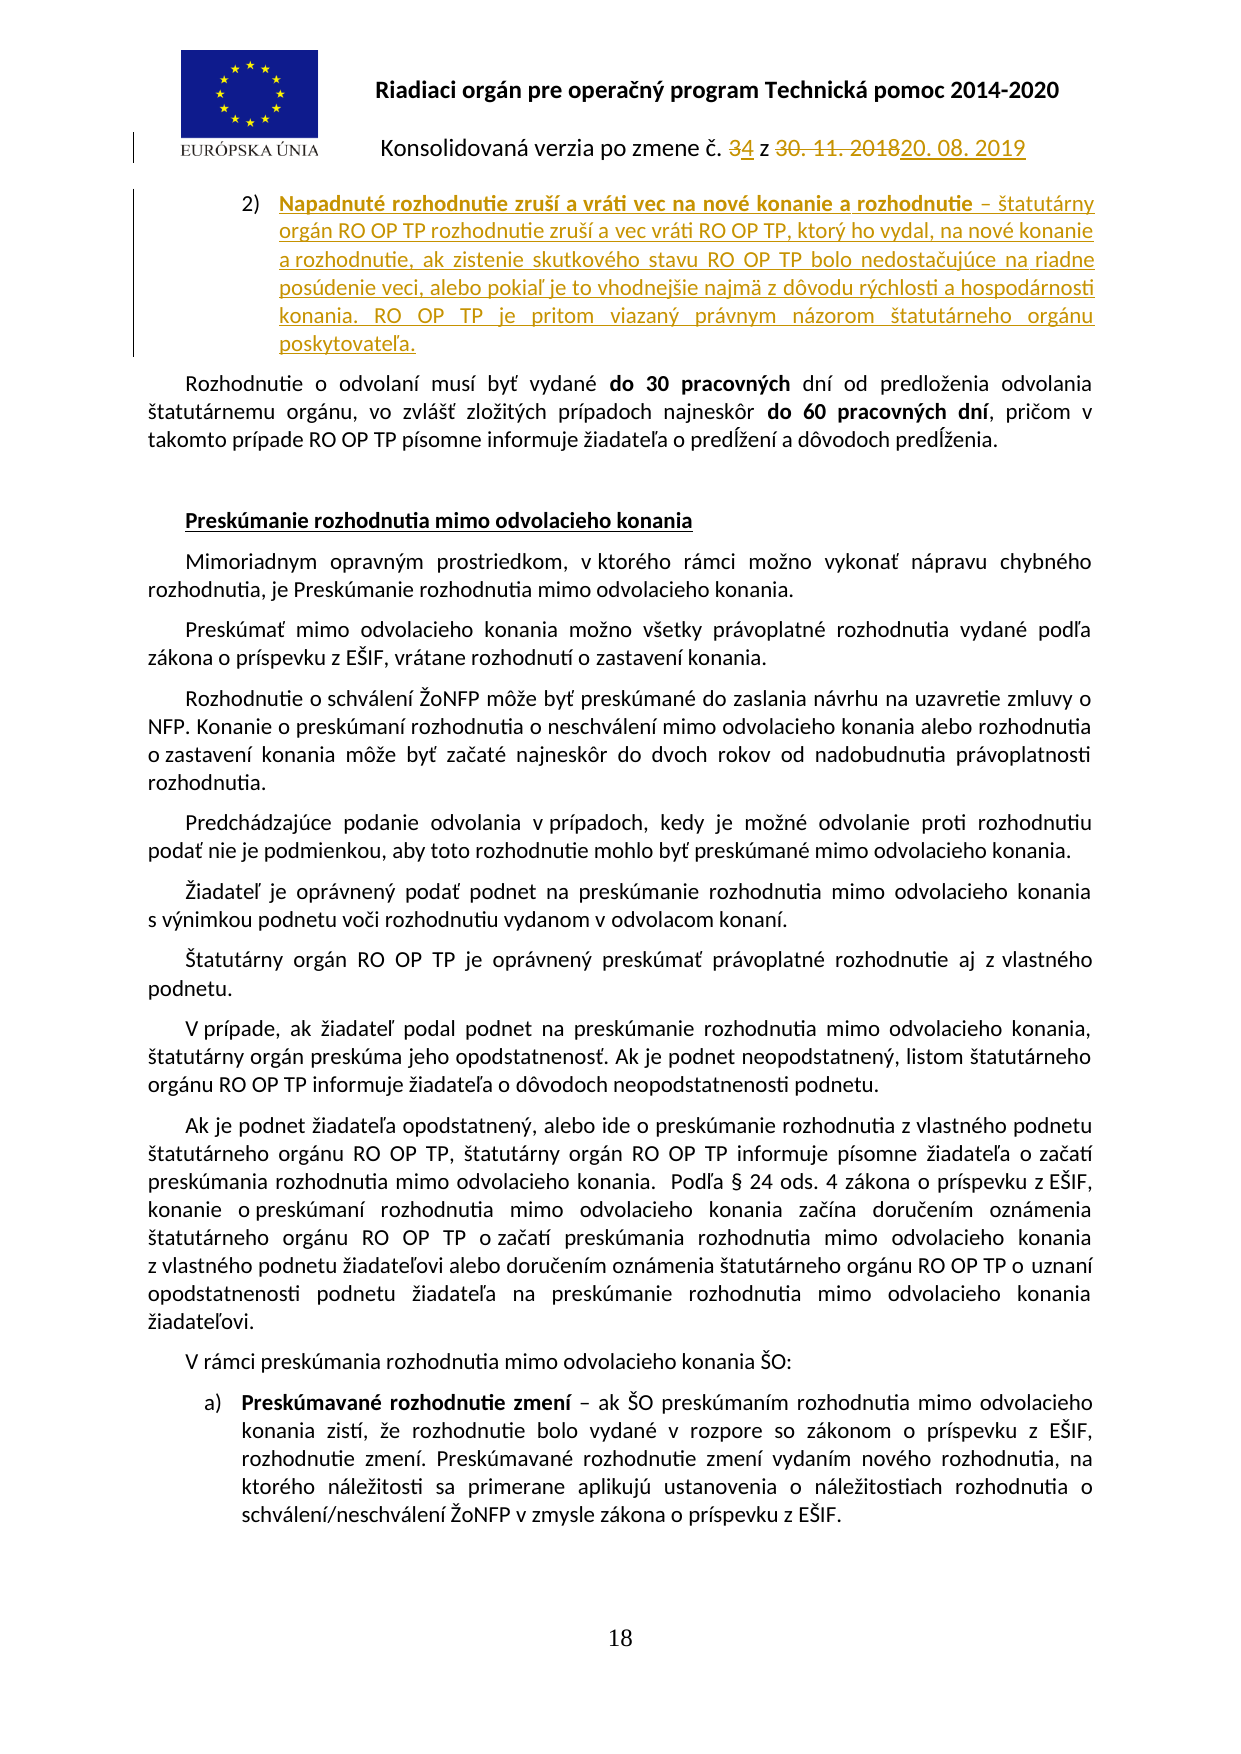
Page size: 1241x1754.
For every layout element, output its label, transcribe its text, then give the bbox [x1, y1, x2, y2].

text Ak je podnet žiadateľa opodstatnený, alebo ide o preskúmanie rozhodnutia z vlastného podnetu štatutárneho orgánu RO OP TP, štatutárny orgán RO OP TP informuje písomne žiadateľa o začatí preskúmania rozhodnutia mimo odvolacieho konania. Podľa § 24 ods. 4 zákona o príspevku z EŠIF, konanie o preskúmaní rozhodnutia mimo odvolacieho konania začína doručením oznámenia štatutárneho orgánu RO OP TP o začatí preskúmania rozhodnutia mimo odvolacieho konania z vlastného podnetu žiadateľovi alebo doručením oznámenia štatutárneho orgánu RO OP TP o uznaní opodstatnenosti podnetu žiadateľa na preskúmanie rozhodnutia mimo odvolacieho konania žiadateľovi. [148, 1111, 1093, 1335]
text Štatutárny orgán RO OP TP je oprávnený preskúmať právoplatné rozhodnutie aj z vlastného podnetu. [148, 946, 1093, 1002]
text V prípade, ak žiadateľ podal podnet na preskúmanie rozhodnutia mimo odvolacieho konania, štatutárny orgán preskúma jeho opodstatnenosť. Ak je podnet neopodstatnený, listom štatutárneho orgánu RO OP TP informuje žiadateľa o dôvodoch neopodstatnenosti podnetu. [148, 1014, 1093, 1098]
text Mimoriadnym opravným prostriedkom, v ktorého rámci možno vykonať nápravu chybného rozhodnutia, je Preskúmanie rozhodnutia mimo odvolacieho konania. [148, 547, 1093, 603]
text Preskúmať mimo odvolacieho konania možno všetky právoplatné rozhodnutia vydané podľa zákona o príspevku z EŠIF, vrátane rozhodnutí o zastavení konania. [148, 615, 1093, 671]
list Preskúmavané rozhodnutie zmení – ak ŠO preskúmaním rozhodnutia mimo odvolacieho konania zistí, že rozhodnutie bolo vydané v rozpore so zákonom o príspevku z EŠIF, rozhodnutie zmení. Preskúmavané rozhodnutie zmení vydaním nového rozhodnutia, na ktorého náležitosti sa primerane aplikujú ustanovenia o náležitostiach rozhodnutia o schválení/neschválení ŽoNFP v zmysle zákona o príspevku z EŠIF. [204, 1388, 1094, 1528]
text Predchádzajúce podanie odvolania v prípadoch, kedy je možné odvolanie proti rozhodnutiu podať nie je podmienkou, aby toto rozhodnutie mohlo byť preskúmané mimo odvolacieho konania. [148, 808, 1093, 864]
text Preskúmanie rozhodnutia mimo odvolacieho konania [148, 506, 1093, 534]
text Žiadateľ je oprávnený podať podnet na preskúmanie rozhodnutia mimo odvolacieho konania s výnimkou podnetu voči rozhodnutiu vydanom v odvolacom konaní. [148, 877, 1093, 933]
text Rozhodnutie o odvolaní musí byť vydané do 30 pracovných dní od predloženia odvolania štatutárnemu orgánu, vo zvlášť zložitých prípadoch najneskôr do 60 pracovných dní, pričom v takomto prípade RO OP TP písomne informuje žiadateľa o predĺžení a dôvodoch predĺženia. [148, 369, 1093, 453]
text V rámci preskúmania rozhodnutia mimo odvolacieho konania ŠO: [148, 1347, 1093, 1375]
picture [180, 50, 319, 156]
text Rozhodnutie o schválení ŽoNFP môže byť preskúmané do zaslania návrhu na uzavretie zmluvy o NFP. Konanie o preskúmaní rozhodnutia o neschválení mimo odvolacieho konania alebo rozhodnutia o zastavení konania môže byť začaté najneskôr do dvoch rokov od nadobudnutia právoplatnosti rozhodnutia. [148, 684, 1093, 796]
